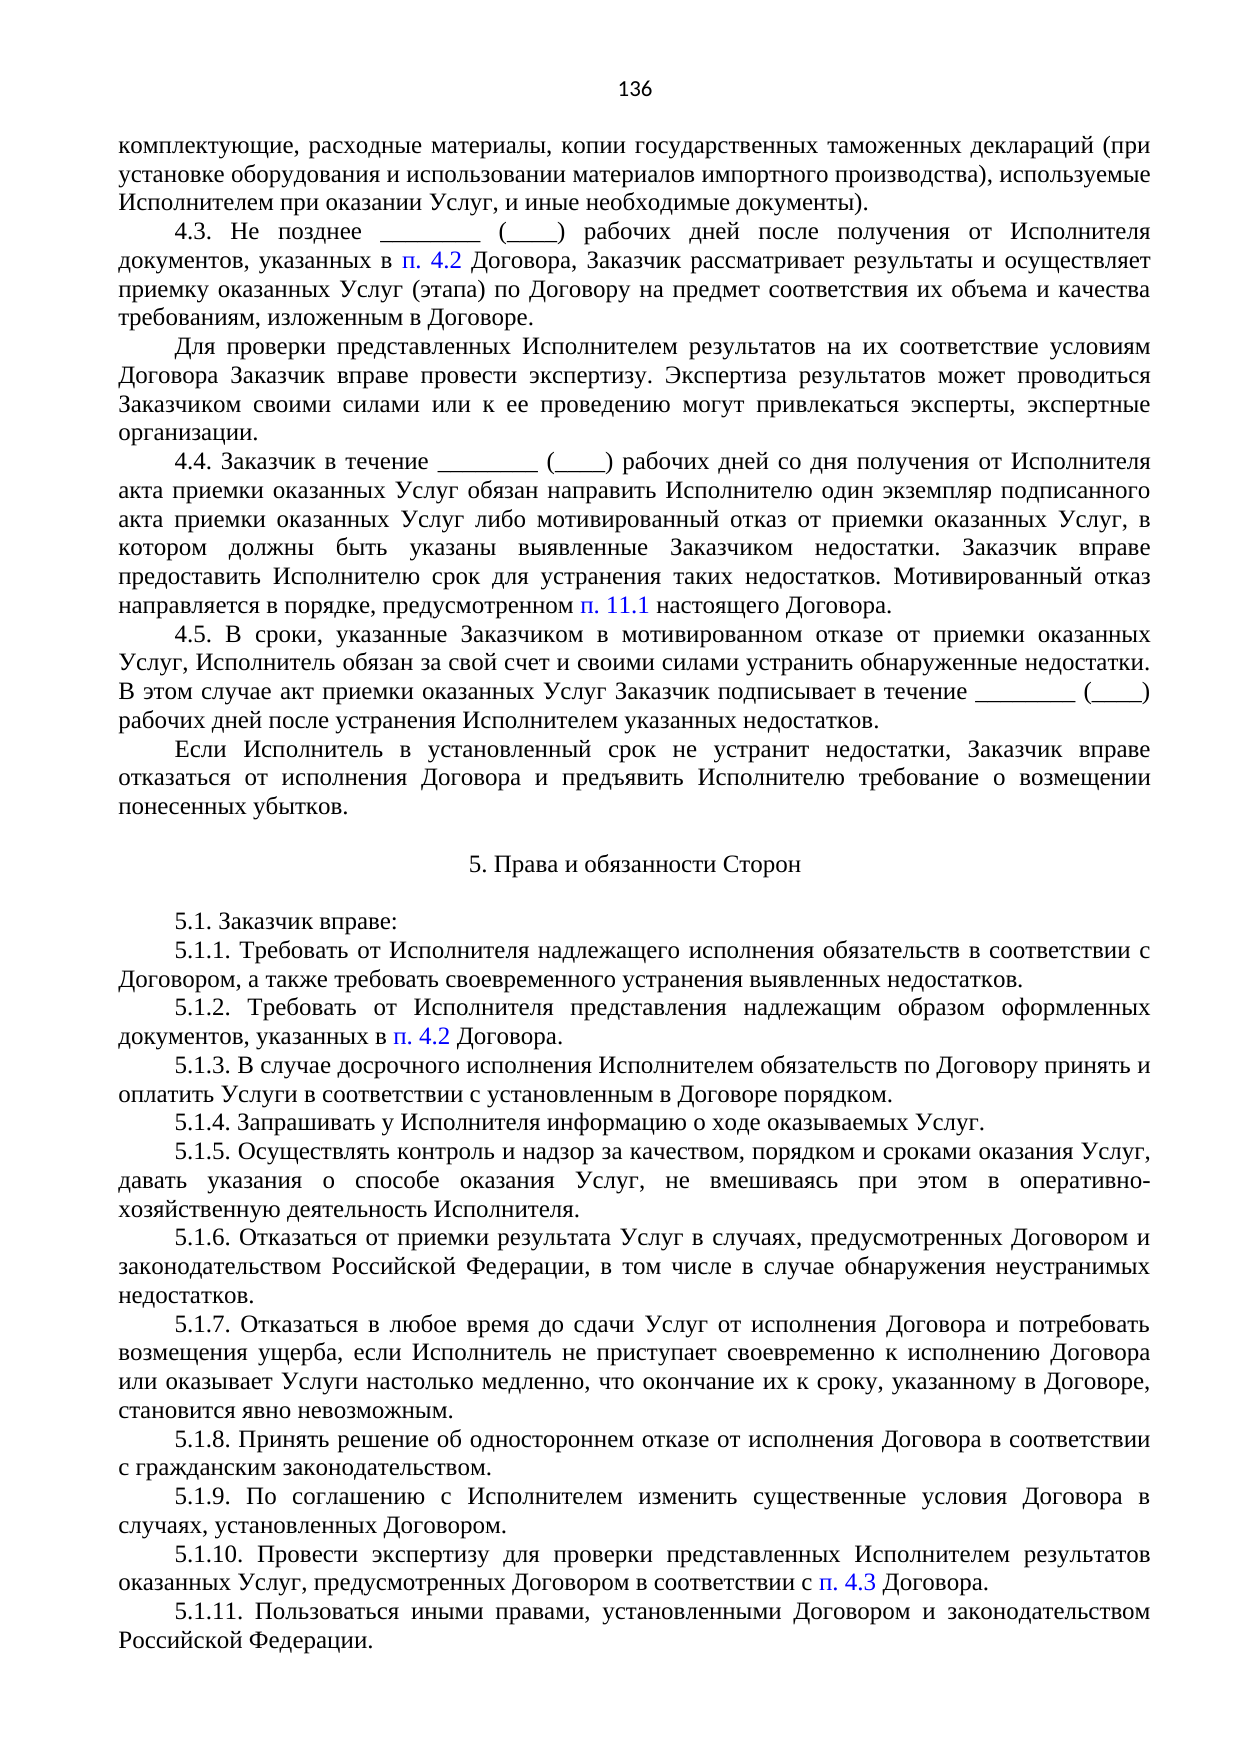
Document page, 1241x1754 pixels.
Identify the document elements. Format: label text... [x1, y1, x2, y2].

text 5.1.4. Запрашивать у Исполнителя информацию о ходе оказываемых Услуг. [118, 1107, 1152, 1136]
text 5.1.5. Осуществлять контроль и надзор за качеством, порядком и сроками оказания Услуг, давать указания о способе оказания Услуг, не вмешиваясь при этом в оперативно-хозяйственную деятельность Исполнителя. [118, 1136, 1152, 1222]
text 5. Права и обязанности Сторон [118, 849, 1152, 877]
text Если Исполнитель в установленный срок не устранит недостатки, Заказчик вправе отказаться от исполнения Договора и предъявить Исполнителю требование о возмещении понесенных убытков. [118, 734, 1152, 820]
text 5.1.8. Принять решение об одностороннем отказе от исполнения Договора в соответствии с гражданским законодательством. [118, 1424, 1152, 1481]
text 5.1.7. Отказаться в любое время до сдачи Услуг от исполнения Договора и потребовать возмещения ущерба, если Исполнитель не приступает своевременно к исполнению Договора или оказывает Услуги настолько медленно, что окончание их к сроку, указанному в Договоре, становится явно невозможным. [118, 1309, 1152, 1424]
text 5.1. Заказчик вправе: [118, 906, 1152, 935]
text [118, 130, 1152, 216]
text 5.1.2. Требовать от Исполнителя представления надлежащим образом оформленных документов, указанных в п. 4.2 Договора. [118, 992, 1152, 1050]
text Для проверки представленных Исполнителем результатов на их соответствие условиям Договора Заказчик вправе провести экспертизу. Экспертиза результатов может проводиться Заказчиком своими силами или к ее проведению могут привлекаться эксперты, экспертные организации. [118, 331, 1152, 446]
text 4.4. Заказчик в течение ________ (____) рабочих дней со дня получения от Исполнителя акта приемки оказанных Услуг обязан направить Исполнителю один экземпляр подписанного акта приемки оказанных Услуг либо мотивированный отказ от приемки оказанных Услуг, в котором должны быть указаны выявленные Заказчиком недостатки. Заказчик вправе предоставить Исполнителю срок для устранения таких недостатков. Мотивированный отказ направляется в порядке, предусмотренном п. 11.1 настоящего Договора. [118, 446, 1152, 619]
text 5.1.1. Требовать от Исполнителя надлежащего исполнения обязательств в соответствии с Договором, а также требовать своевременного устранения выявленных недостатков. [118, 935, 1152, 992]
text 4.5. В сроки, указанные Заказчиком в мотивированном отказе от приемки оказанных Услуг, Исполнитель обязан за свой счет и своими силами устранить обнаруженные недостатки. В этом случае акт приемки оказанных Услуг Заказчик подписывает в течение ________ (____) рабочих дней после устранения Исполнителем указанных недостатков. [118, 619, 1152, 734]
text 5.1.3. В случае досрочного исполнения Исполнителем обязательств по Договору принять и оплатить Услуги в соответствии с установленным в Договоре порядком. [118, 1050, 1152, 1107]
text 4.3. Не позднее ________ (____) рабочих дней после получения от Исполнителя документов, указанных в п. 4.2 Договора, Заказчик рассматривает результаты и осуществляет приемку оказанных Услуг (этапа) по Договору на предмет соответствия их объема и качества требованиям, изложенным в Договоре. [118, 216, 1152, 331]
text 5.1.11. Пользоваться иными правами, установленными Договором и законодательством Российской Федерации. [118, 1596, 1152, 1654]
text 5.1.9. По соглашению с Исполнителем изменить существенные условия Договора в случаях, установленных Договором. [118, 1481, 1152, 1539]
text 5.1.10. Провести экспертизу для проверки представленных Исполнителем результатов оказанных Услуг, предусмотренных Договором в соответствии с п. 4.3 Договора. [118, 1539, 1152, 1596]
text 5.1.6. Отказаться от приемки результата Услуг в случаях, предусмотренных Договором и законодательством Российской Федерации, в том числе в случае обнаружения неустранимых недостатков. [118, 1222, 1152, 1309]
